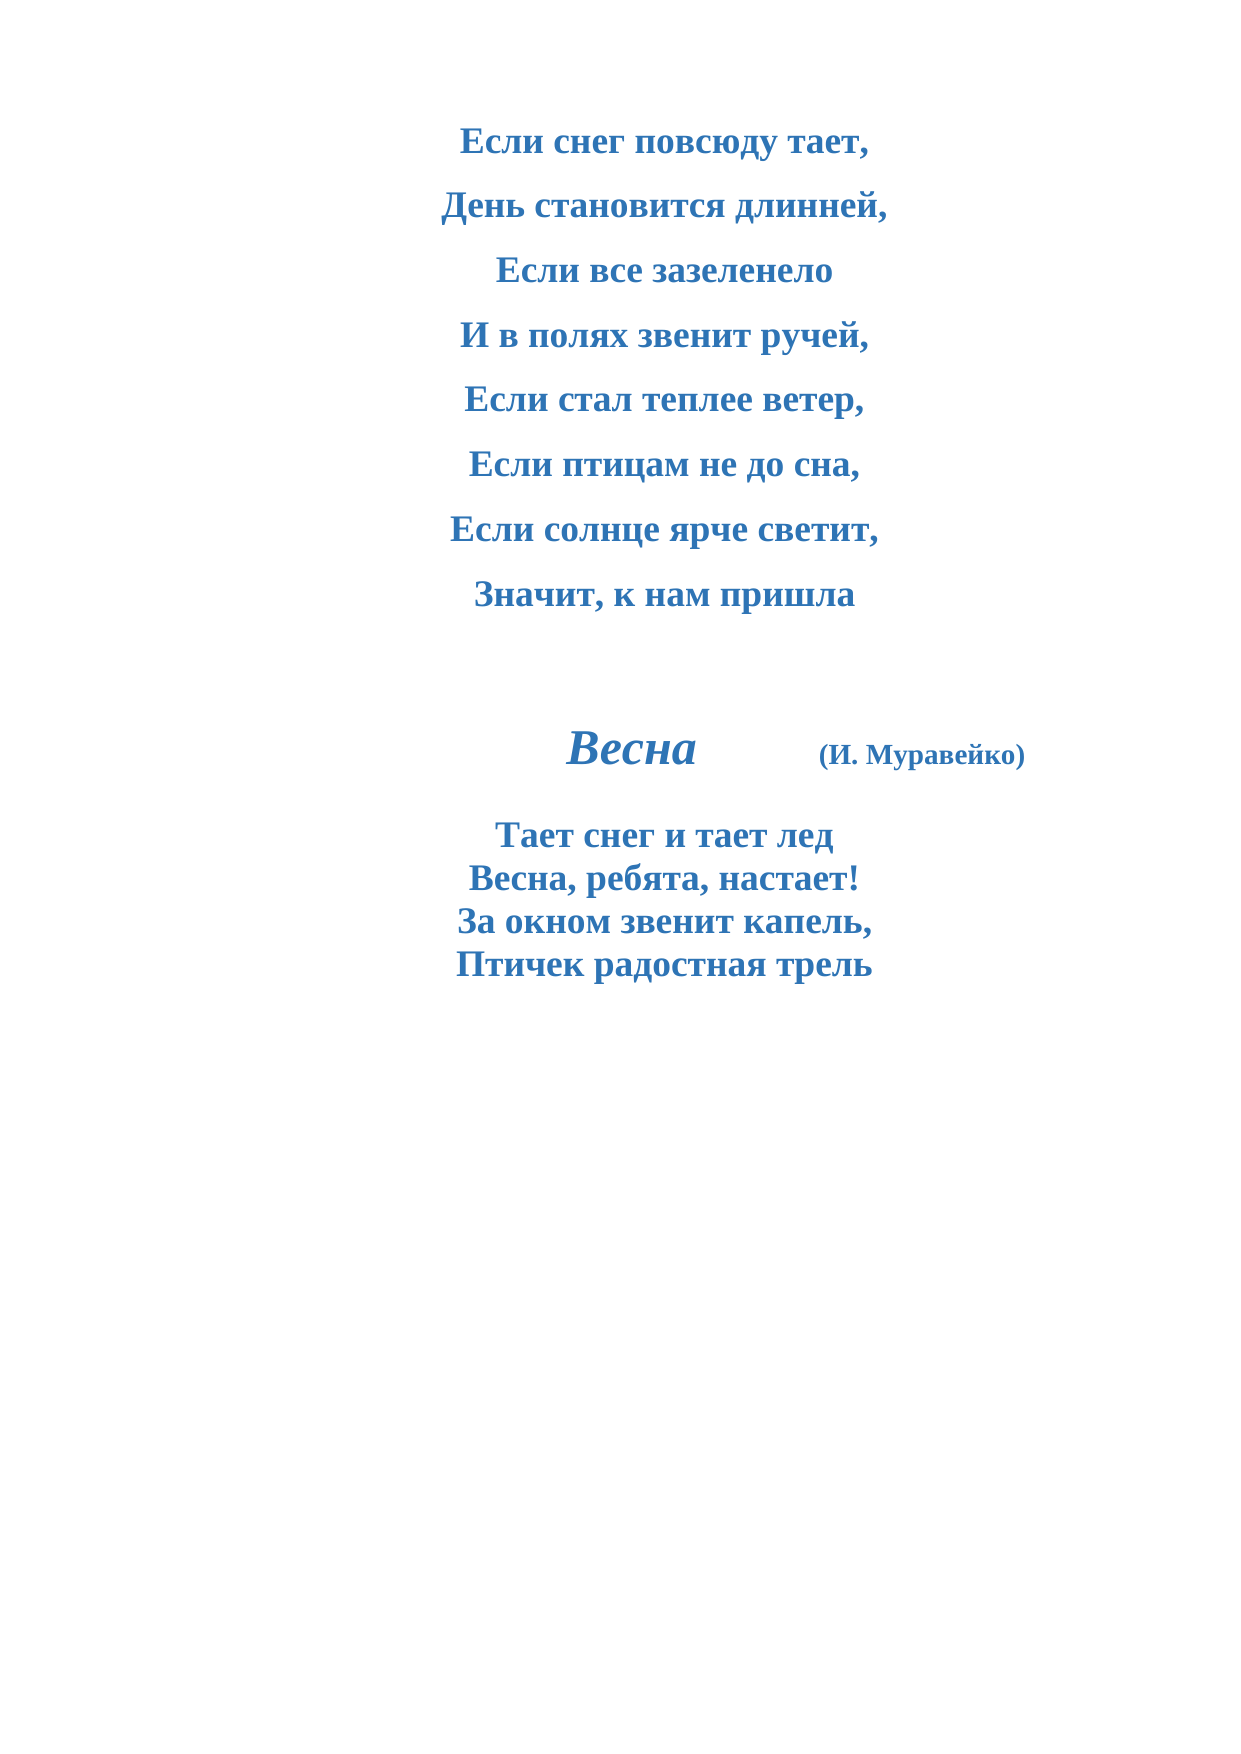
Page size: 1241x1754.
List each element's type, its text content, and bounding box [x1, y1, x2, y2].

text Весна (И. Муравейко) [177, 718, 1152, 775]
text Весна, ребята, настает! [177, 856, 1152, 899]
text Если снег повсюду тает, День становится длинней, Если все зазеленело И в полях звенит ручей, Если стал теплее ветер, Если птицам не до сна, Если солнце ярче светит, Значит, к нам пришла [177, 118, 1152, 614]
text Тает снег и тает лед [177, 812, 1152, 856]
text За окном звенит капель, [177, 899, 1152, 942]
text Птичек радостная трель [177, 942, 1152, 985]
